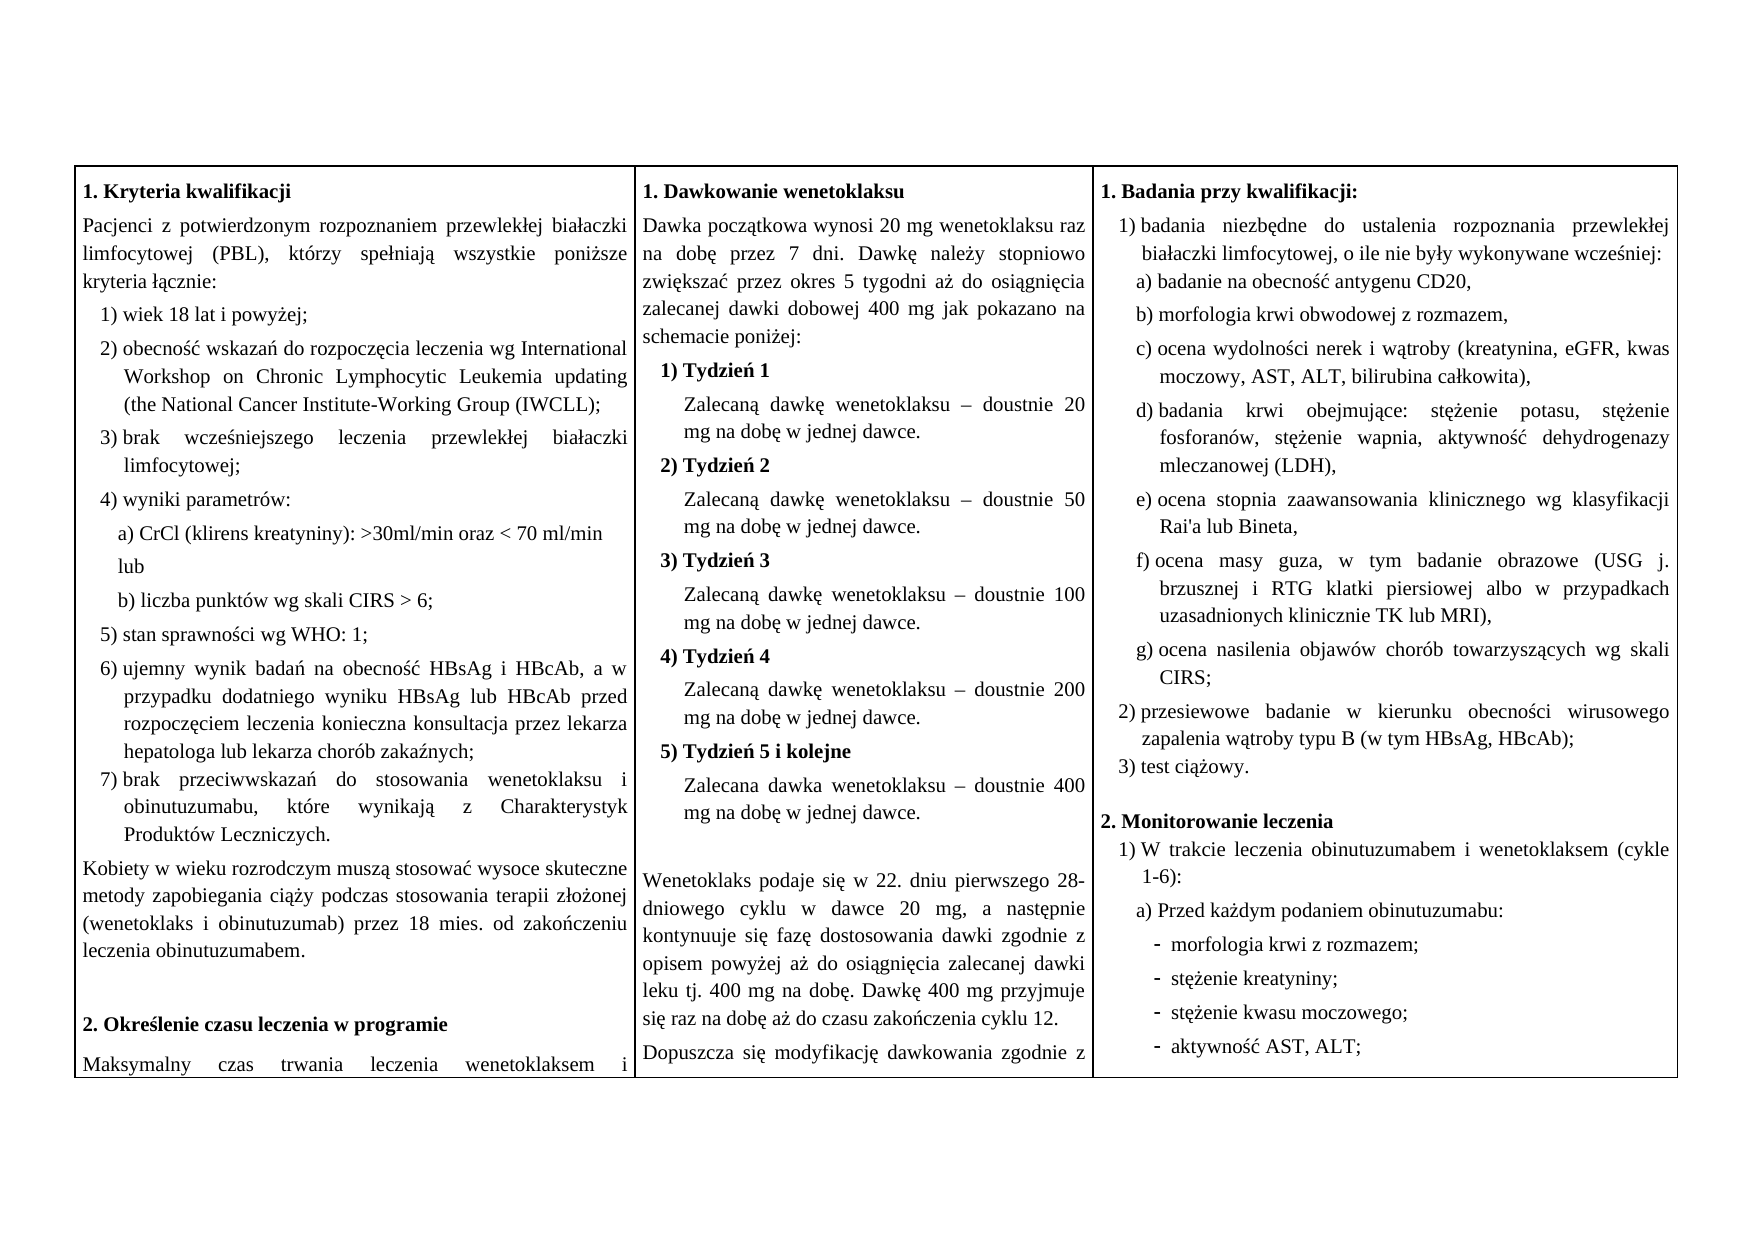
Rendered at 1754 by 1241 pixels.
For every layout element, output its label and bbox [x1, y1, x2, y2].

table_cell [1094, 167, 1677, 1076]
table_cell [76, 167, 634, 1076]
table_cell [636, 167, 1092, 1076]
